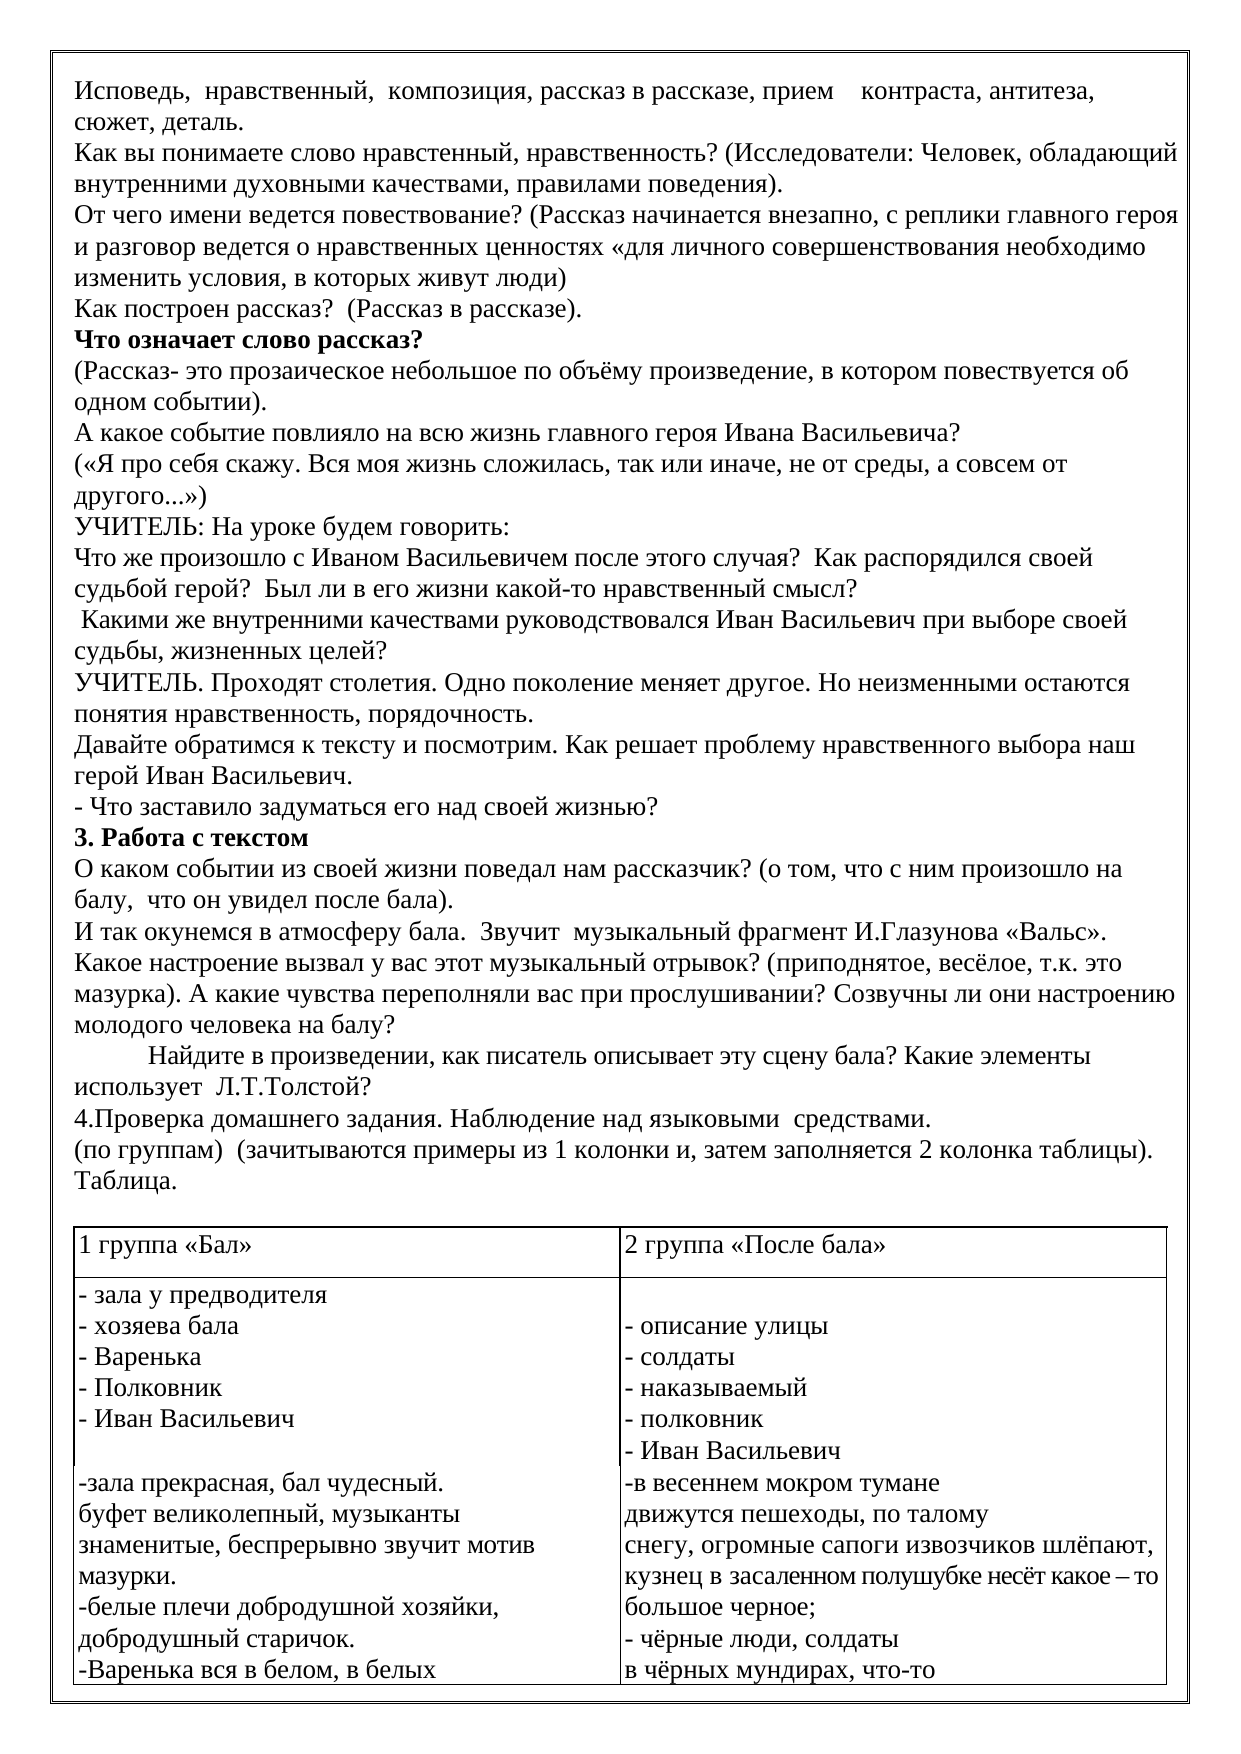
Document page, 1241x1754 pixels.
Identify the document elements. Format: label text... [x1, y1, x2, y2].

text Что означает слово рассказ? [74, 323, 1181, 354]
text А какое событие повлияло на всю жизнь главного героя Ивана Васильевича? [74, 416, 1181, 448]
text (Рассказ- это прозаическое небольшое по объёму произведение, в котором повествуется об одном событии). [74, 354, 1181, 416]
text Какое настроение вызвал у вас этот музыкальный отрывок? (приподнятое, весёлое, т.к. это мазурка). А какие чувства переполняли вас при прослушивании? Созвучны ли они настроению молодого человека на балу? [74, 946, 1181, 1039]
text Какими же внутренними качествами руководствовался Иван Васильевич при выборе своей судьбы, жизненных целей? [74, 603, 1181, 666]
text Как вы понимаете слово нравстенный, нравственность? (Исследователи: Человек, обладающий внутренними духовными качествами, правилами поведения). [74, 136, 1181, 198]
text Давайте обратимся к тексту и посмотрим. Как решает проблему нравственного выбора наш герой Иван Васильевич. [74, 728, 1181, 790]
text Таблица. [74, 1164, 1181, 1195]
text Что же произошло с Иваном Васильевичем после этого случая? Как распорядился своей судьбой герой? Был ли в его жизни какой-то нравственный смысл? [74, 541, 1181, 603]
table_cell - зала у предводителя - хозяева бала - Варенька - Полковник - Иван Васильевич [75, 1278, 619, 1465]
text (по группам) (зачитываются примеры из 1 колонки и, затем заполняется 2 колонка таблицы). [74, 1133, 1181, 1164]
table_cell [74, 1466, 620, 1684]
text - Что заставило задуматься его над своей жизнью? [74, 790, 1181, 821]
table_cell - описание улицы - солдаты - наказываемый - полковник - Иван Васильевич [621, 1278, 1166, 1465]
table_header 1 группа «Бал» [75, 1228, 619, 1276]
text 3. Работа с текстом [74, 821, 1181, 852]
text Исповедь, нравственный, композиция, рассказ в рассказе, прием контраста, антитеза, сюжет, деталь. [74, 74, 1181, 136]
text («Я про себя скажу. Вся моя жизнь сложилась, так или иначе, не от среды, а совсем от другого...») [74, 448, 1181, 510]
text 4.Проверка домашнего задания. Наблюдение над языковыми средствами. [74, 1102, 1181, 1133]
text От чего имени ведется повествование? (Рассказ начинается внезапно, с реплики главного героя и разговор ведется о нравственных ценностях «для личного совершенствования необходимо изменить условия, в которых живут люди) [74, 198, 1181, 292]
text Как построен рассказ? (Рассказ в рассказе). [74, 292, 1181, 323]
text Найдите в произведении, как писатель описывает эту сцену бала? Какие элементы использует Л.Т.Толстой? [74, 1039, 1181, 1102]
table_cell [621, 1466, 1166, 1684]
text О каком событии из своей жизни поведал нам рассказчик? (о том, что с ним произошло на балу, что он увидел после бала). [74, 852, 1181, 915]
table_header 2 группа «После бала» [621, 1228, 1166, 1276]
text УЧИТЕЛЬ: На уроке будем говорить: [74, 510, 1181, 541]
text УЧИТЕЛЬ. Проходят столетия. Одно поколение меняет другое. Но неизменными остаются понятия нравственность, порядочность. [74, 666, 1181, 728]
text И так окунемся в атмосферу бала. Звучит музыкальный фрагмент И.Глазунова «Вальс». [74, 915, 1181, 946]
